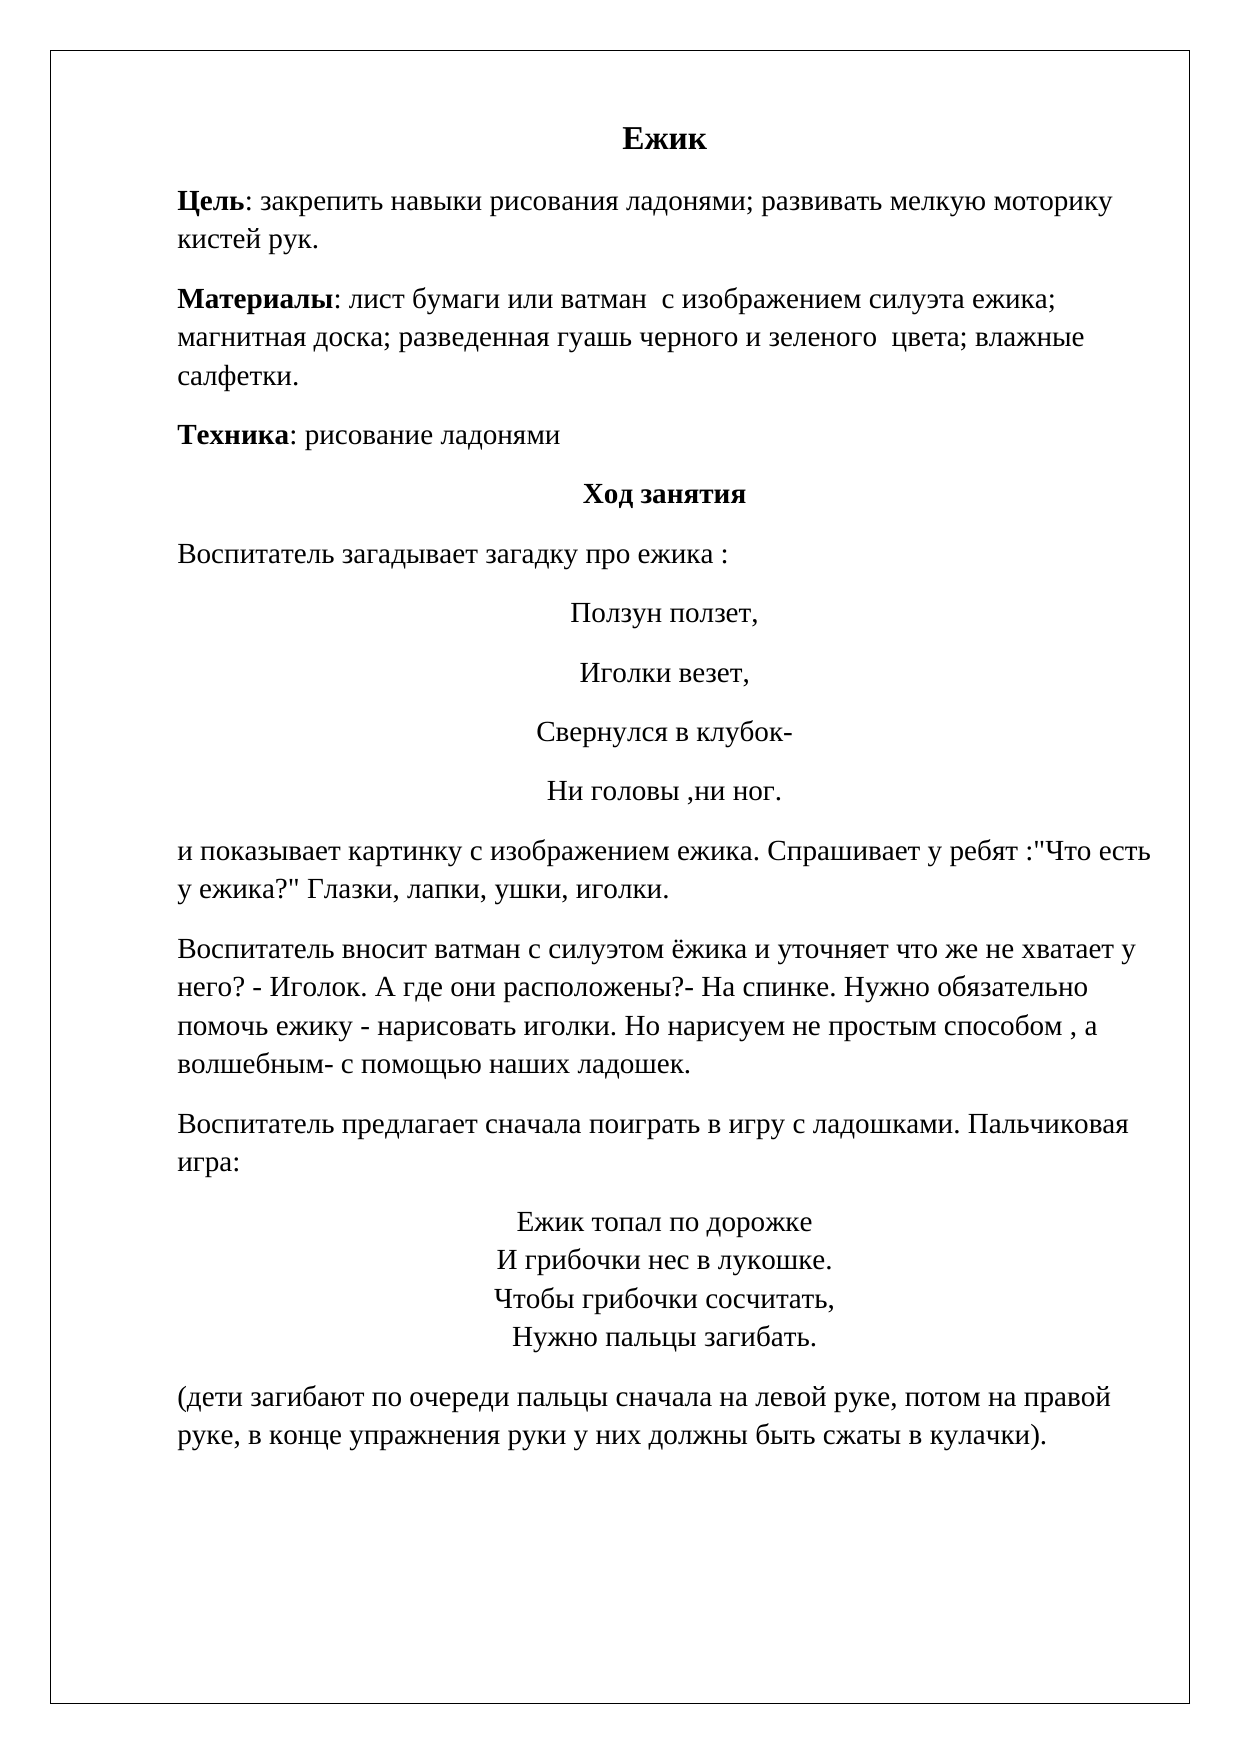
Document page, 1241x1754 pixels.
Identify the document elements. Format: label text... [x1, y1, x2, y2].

text Воспитатель предлагает сначала поиграть в игру с ладошками. Пальчиковая игра: [177, 1106, 1152, 1178]
text Техника: рисование ладонями [177, 417, 1152, 451]
text Материалы: лист бумаги или ватман с изображением силуэта ежика; магнитная доска; разведенная гуашь черного и зеленого цвета; влажные салфетки. [177, 281, 1152, 391]
text Воспитатель вносит ватман с силуэтом ёжика и уточняет что же не хватает у него? - Иголок. А где они расположены?- На спинке. Нужно обязательно помочь ежику - нарисовать иголки. Но нарисуем не простым способом , а волшебным- с помощью наших ладошек. [177, 931, 1152, 1080]
text Иголки везет, [177, 655, 1152, 688]
text Воспитатель загадывает загадку про ежика : [177, 536, 1152, 569]
text Ход занятия [177, 477, 1152, 510]
text Ни головы ,ни ног. [177, 773, 1152, 807]
text (дети загибают по очереди пальцы сначала на левой руке, потом на правой руке, в конце упражнения руки у них должны быть сжаты в кулачки). [177, 1379, 1152, 1451]
text Цель: закрепить навыки рисования ладонями; развивать мелкую моторику кистей рук. [177, 183, 1152, 255]
text Ежик топал по дорожке И грибочки нес в лукошке. Чтобы грибочки сосчитать, Нужно пальцы загибать. [177, 1204, 1152, 1353]
text Ежик [177, 118, 1152, 156]
text Свернулся в клубок- [177, 714, 1152, 748]
text Ползун ползет, [177, 595, 1152, 629]
text и показывает картинку с изображением ежика. Спрашивает у ребят :"Что есть у ежика?" Глазки, лапки, ушки, иголки. [177, 833, 1152, 905]
